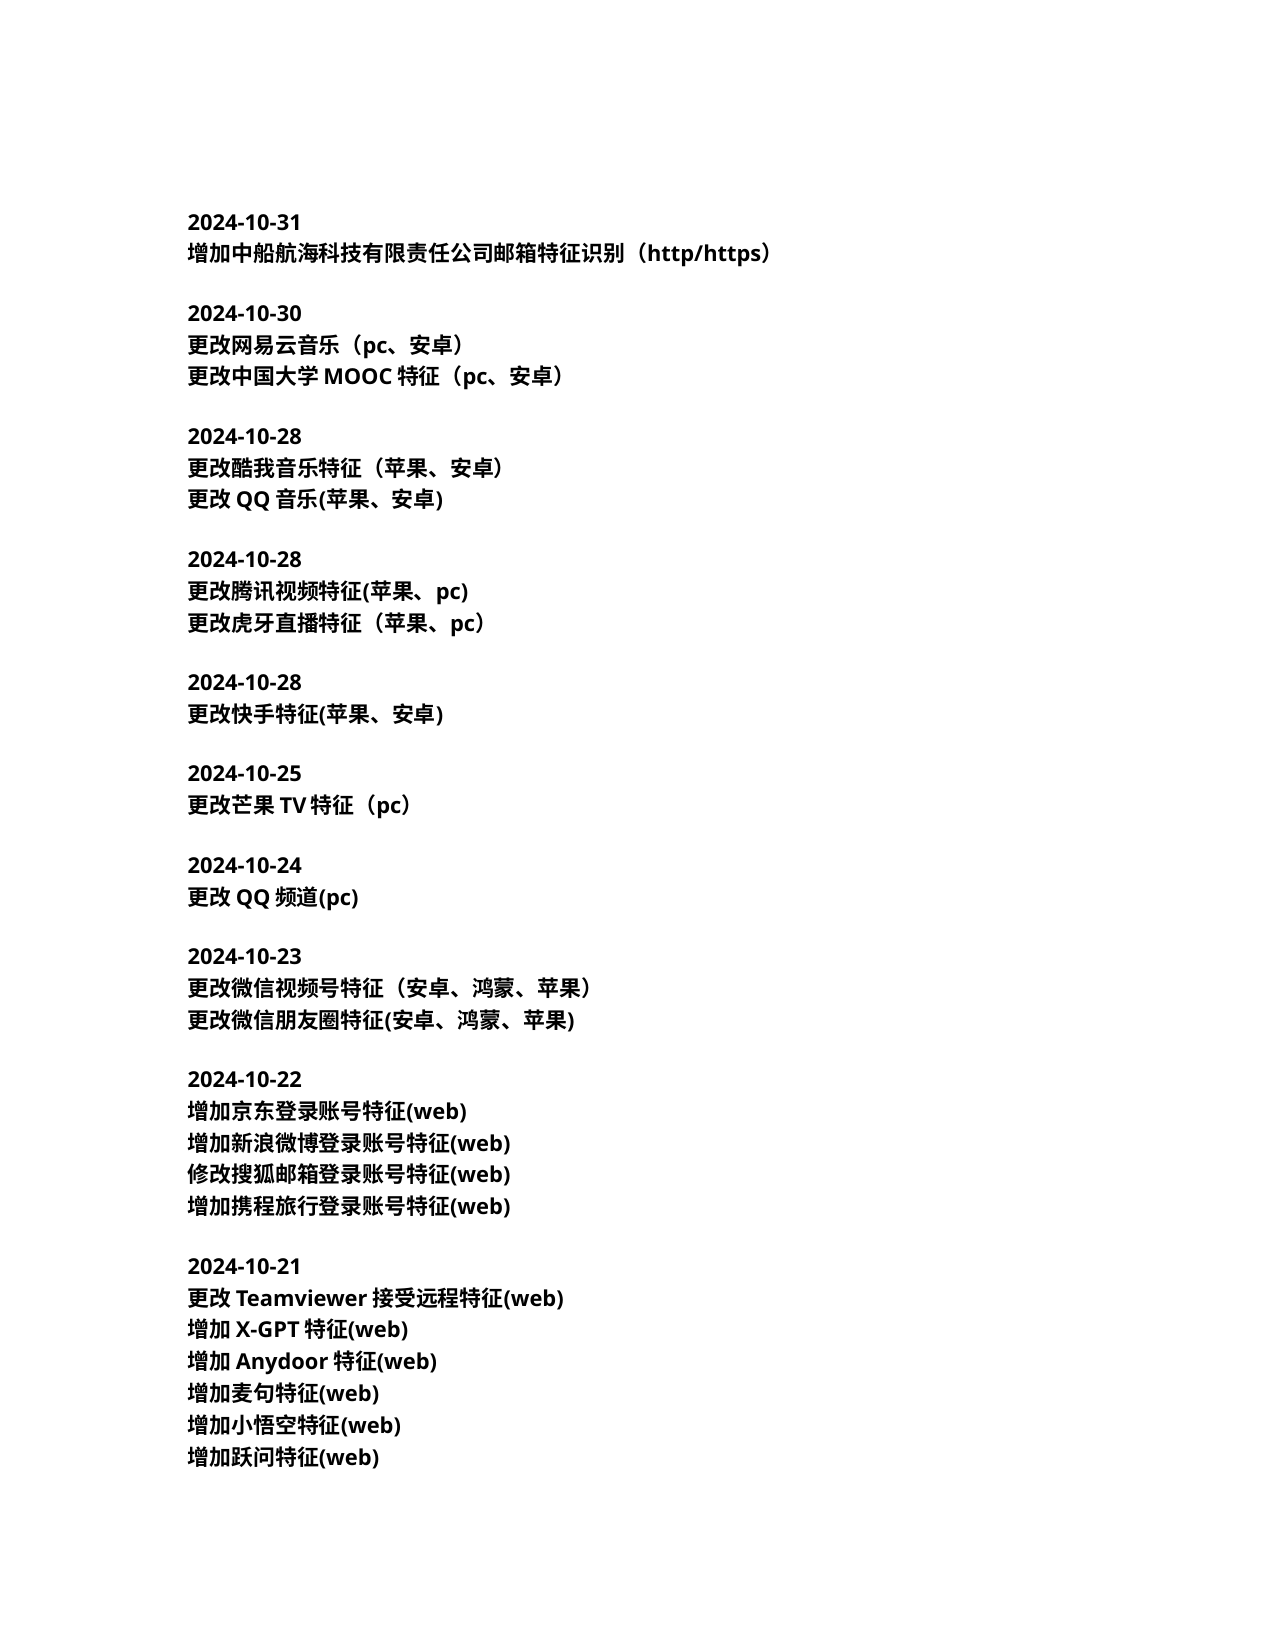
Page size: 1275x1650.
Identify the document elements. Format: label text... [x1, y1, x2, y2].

text 更改网易云音乐（pc、安卓） [187, 328, 1087, 359]
text 增加Anydoor特征(web) [187, 1344, 1087, 1376]
text 2024-10-28 [187, 544, 1087, 574]
text 更改芒果TV特征（pc） [187, 788, 1087, 820]
text 增加小悟空特征(web) [187, 1408, 1087, 1439]
text 更改腾讯视频特征(苹果、pc) [187, 574, 1087, 606]
text 增加新浪微博登录账号特征(web) [187, 1126, 1087, 1157]
text 更改QQ音乐(苹果、安卓) [187, 482, 1087, 514]
text 更改QQ频道(pc) [187, 879, 1087, 911]
text 更改微信朋友圈特征(安卓、鸿蒙、苹果) [187, 1003, 1087, 1034]
text 2024-10-21 [187, 1251, 1087, 1281]
text 增加跃问特征(web) [187, 1439, 1087, 1471]
text 修改搜狐邮箱登录账号特征(web) [187, 1157, 1087, 1189]
text 增加携程旅行登录账号特征(web) [187, 1189, 1087, 1221]
text 更改中国大学MOOC特征（pc、安卓） [187, 359, 1087, 391]
text 更改酷我音乐特征（苹果、安卓） [187, 451, 1087, 482]
text 更改微信视频号特征（安卓、鸿蒙、苹果） [187, 971, 1087, 1003]
text 2024-10-22 [187, 1064, 1087, 1094]
text 增加京东登录账号特征(web) [187, 1094, 1087, 1126]
text 增加麦句特征(web) [187, 1376, 1087, 1408]
text 增加中船航海科技有限责任公司邮箱特征识别（http/https） [187, 236, 1087, 268]
text 2024-10-28 [187, 421, 1087, 451]
text 2024-10-31 [187, 206, 1087, 236]
text 更改Teamviewer接受远程特征(web) [187, 1281, 1087, 1312]
text 2024-10-23 [187, 941, 1087, 971]
text 更改快手特征(苹果、安卓) [187, 697, 1087, 729]
text 2024-10-24 [187, 850, 1087, 879]
text 2024-10-28 [187, 667, 1087, 697]
text 2024-10-25 [187, 758, 1087, 788]
text 2024-10-30 [187, 298, 1087, 328]
text 增加X-GPT特征(web) [187, 1312, 1087, 1344]
text 更改虎牙直播特征（苹果、pc） [187, 606, 1087, 637]
